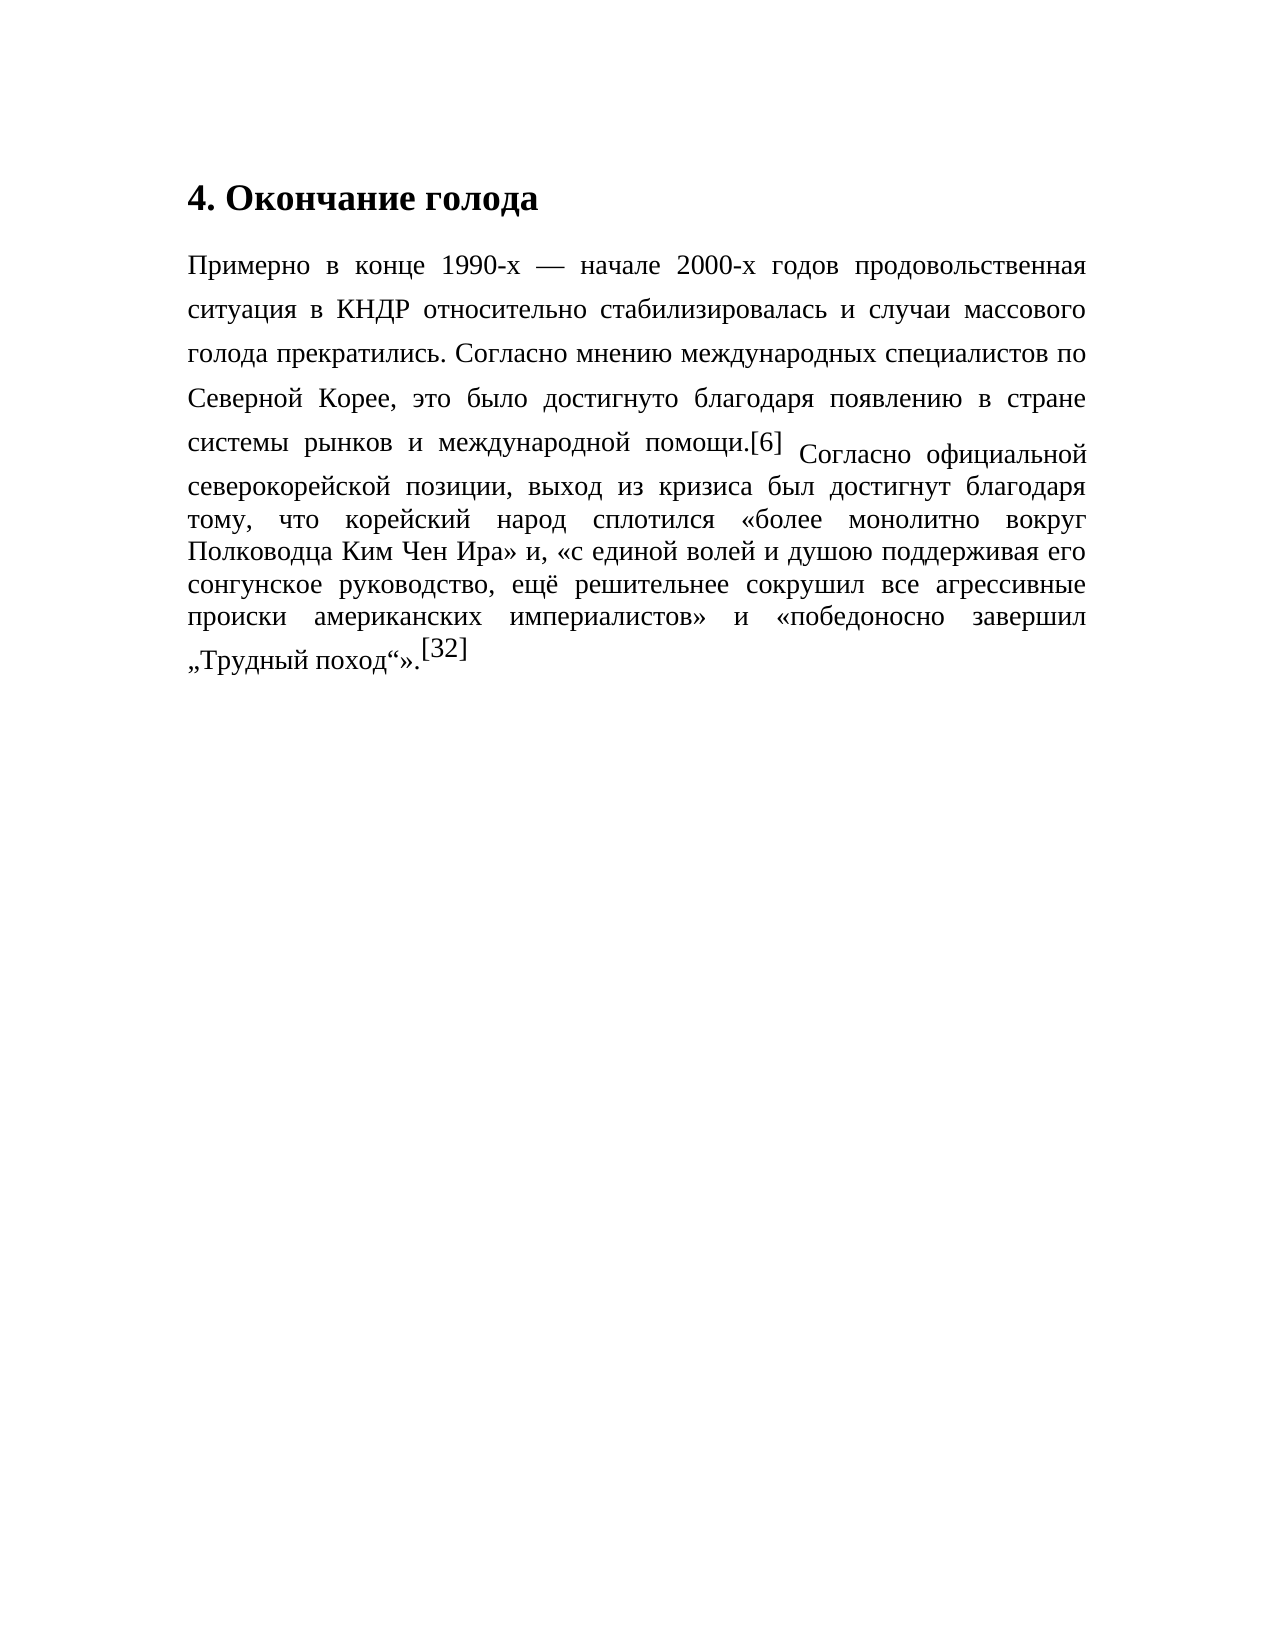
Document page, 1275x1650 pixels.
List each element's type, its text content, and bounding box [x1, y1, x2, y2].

text Примерно в конце 1990-х — начале 2000-х годов продовольственная ситуация в КНДР относительно стабилизировалась и случаи массового голода прекратились. Согласно мнению международных специалистов по Северной Корее, это было достигнуто благодаря появлению в стране системы рынков и международной помощи.[6] Согласно официальной северокорейской позиции, выход из кризиса был достигнут благодаря тому, что корейский народ сплотился «более монолитно вокруг Полководца Ким Чен Ира» и, «с единой волей и душою поддерживая его сонгунское руководство, ещё решительнее сокрушил все агрессивные происки американских империалистов» и «победоносно завершил „Трудный поход“».[32] [187, 248, 1087, 676]
list 4. Окончание голода [187, 175, 1087, 218]
